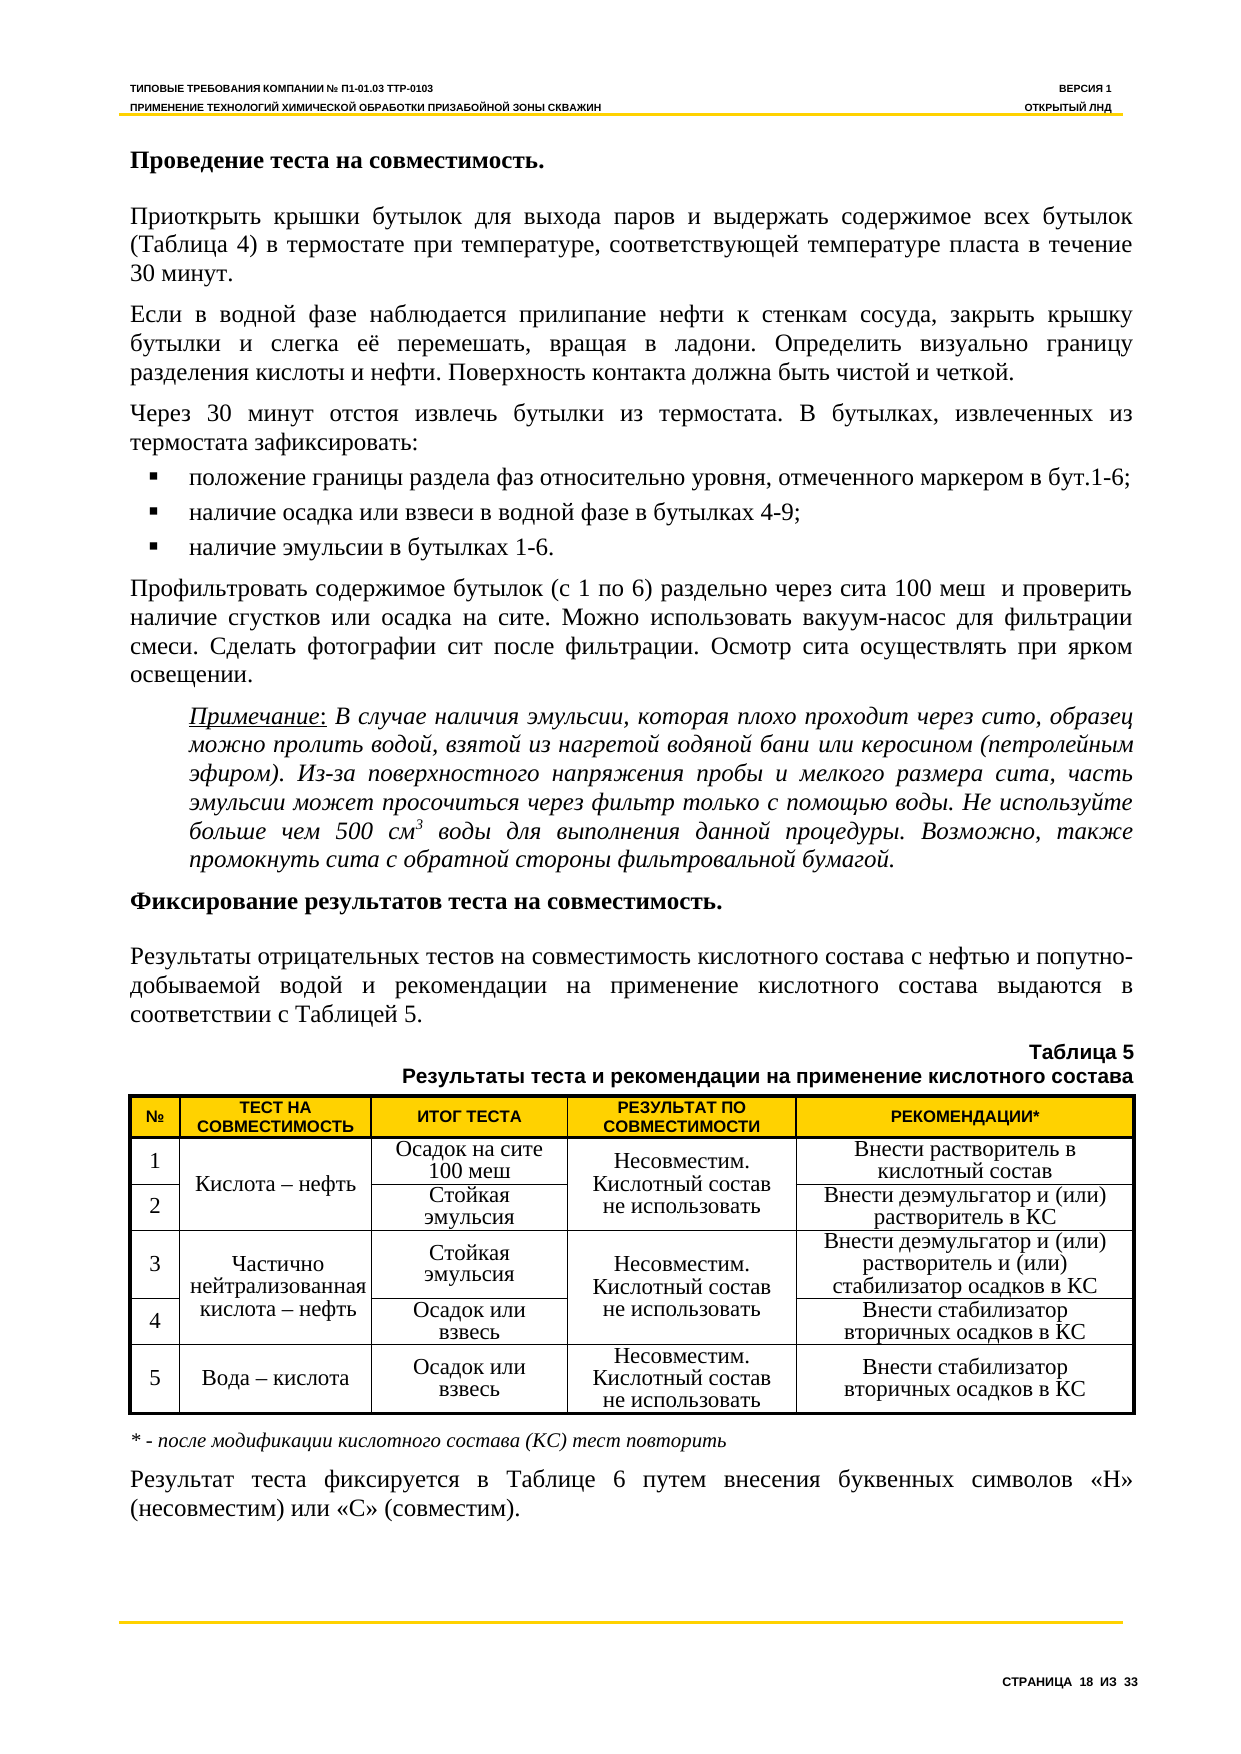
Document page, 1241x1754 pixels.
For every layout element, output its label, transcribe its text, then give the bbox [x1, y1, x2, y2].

title Проведение теста на совместимость. [130, 145, 1095, 174]
text Если в водной фазе наблюдается прилипание нефти к стенкам сосуда, закрыть крышку бутылки и слегка её перемешать, вращая в ладони. Определить визуально границу разделения кислоты и нефти. Поверхность контакта должна быть чистой и четкой. [130, 299, 1134, 386]
list наличие осадка или взвеси в водной фазе в бутылках 4-9; [148, 497, 1134, 526]
title Фиксирование результатов теста на совместимость. [130, 886, 1095, 914]
text Приоткрыть крышки бутылок для выхода паров и выдержать содержимое всех бутылок (Таблица 4) в термостате при температуре, соответствующей температуре пласта в течение 30 минут. [130, 201, 1134, 287]
table_header Рекомендации* [797, 1098, 1132, 1136]
table_cell Осадок или взвесь [372, 1345, 567, 1412]
text Примечание: В случае наличия эмульсии, которая плохо проходит через сито, образец можно пролить водой, взятой из нагретой водяной бани или керосином (петролейным эфиром). Из-за поверхностного напряжения пробы и мелкого размера сита, часть эмульсии может просочиться через фильтр только с помощью воды. Не используйте больше чем 500 см3 воды для выполнения данной процедуры. Возможно, также промокнуть сита с обратной стороны фильтровальной бумагой. [189, 701, 1134, 873]
table_cell Стойкая эмульсия [372, 1231, 567, 1298]
table_cell Частично нейтрализованная кислота – нефть [180, 1231, 371, 1344]
table_cell Осадок или взвесь [372, 1299, 567, 1344]
table_cell Внести стабилизатор вторичных осадков в КС [797, 1299, 1132, 1344]
table_cell Кислота – нефть [180, 1139, 371, 1230]
text Результаты отрицательных тестов на совместимость кислотного состава с нефтью и попутно-добываемой водой и рекомендации на применение кислотного состава выдаются в соответствии с Таблицей 5. [130, 941, 1134, 1028]
table_header № [132, 1098, 179, 1136]
table_cell Внести деэмульгатор и (или) растворитель в КС [797, 1185, 1132, 1230]
text Таблица 5 [130, 1040, 1134, 1064]
list положение границы раздела фаз относительно уровня, отмеченного маркером в бут.1-6; [148, 462, 1134, 491]
table_cell Несовместим. Кислотный состав не использовать [568, 1139, 796, 1230]
table_cell Несовместим. Кислотный состав не использовать [568, 1345, 796, 1412]
table_cell Вода – кислота [180, 1345, 371, 1412]
table_cell Стойкая эмульсия [372, 1185, 567, 1230]
text Результаты теста и рекомендации на применение кислотного состава [130, 1064, 1134, 1088]
table_header Итог теста [372, 1098, 567, 1136]
text * - после модификации кислотного состава (КС) тест повторить [130, 1428, 1134, 1452]
table_cell 5 [132, 1345, 179, 1412]
text Профильтровать содержимое бутылок (с 1 по 6) раздельно через сита 100 меш и проверить наличие сгустков или осадка на сите. Можно использовать вакуум-насос для фильтрации смеси. Сделать фотографии сит после фильтрации. Осмотр сита осуществлять при ярком освещении. [130, 573, 1134, 688]
list наличие эмульсии в бутылках 1-6. [148, 532, 1134, 561]
text Результат теста фиксируется в Таблице 6 путем внесения буквенных символов «Н» (несовместим) или «С» (совместим). [130, 1464, 1134, 1522]
table_header Тест на совместимость [181, 1098, 370, 1136]
table_cell Внести растворитель в кислотный состав [797, 1139, 1132, 1184]
table_cell 3 [132, 1231, 179, 1298]
table_cell Внести стабилизатор вторичных осадков в КС [797, 1345, 1132, 1412]
table_cell Несовместим. Кислотный состав не использовать [568, 1231, 796, 1344]
table_cell 4 [132, 1299, 179, 1344]
table_cell 2 [132, 1185, 179, 1230]
text Через 30 минут отстоя извлечь бутылки из термостата. В бутылках, извлеченных из термостата зафиксировать: [130, 398, 1134, 456]
table_cell Осадок на сите 100 меш [372, 1139, 567, 1184]
table_cell 1 [132, 1139, 179, 1184]
table_cell Внести деэмульгатор и (или) растворитель и (или) стабилизатор осадков в КС [797, 1231, 1132, 1298]
table_header Результат по совместимости [568, 1098, 795, 1136]
